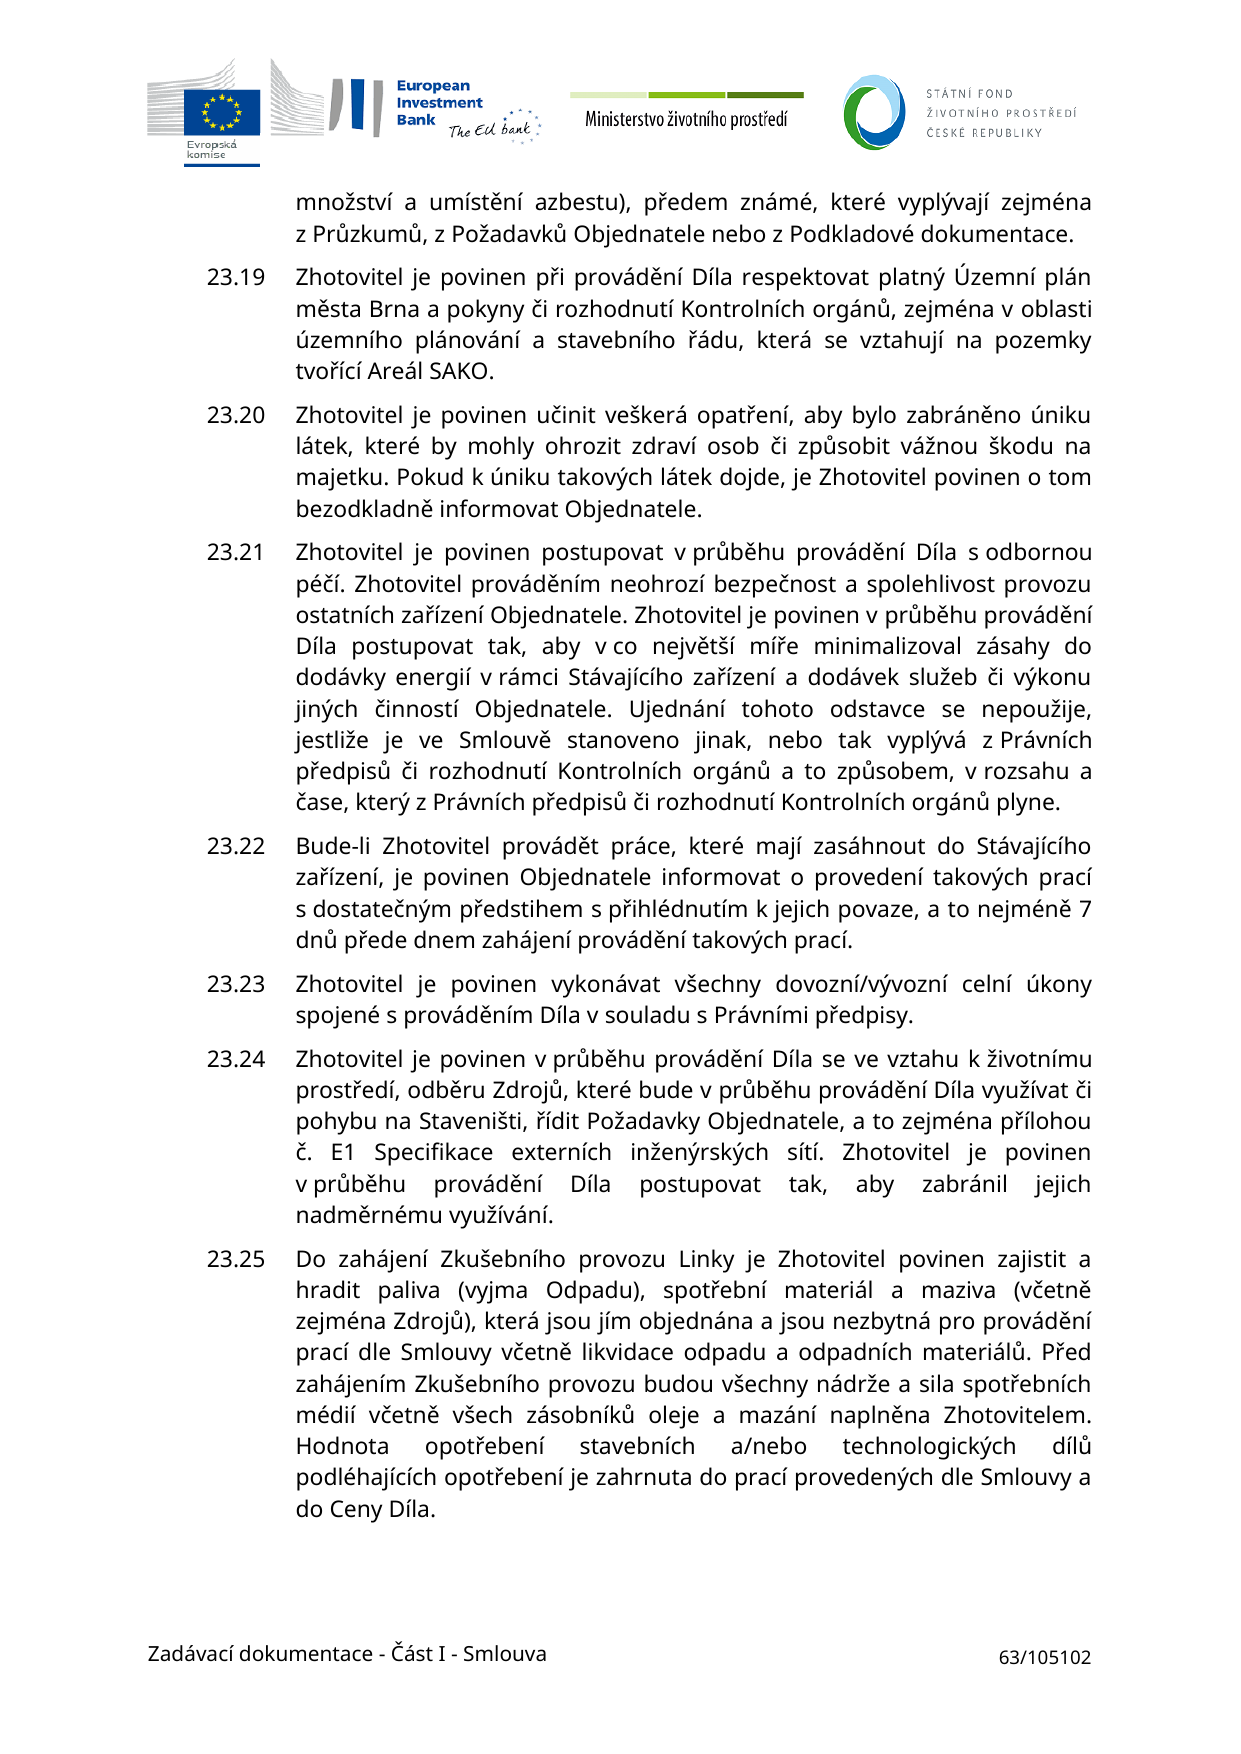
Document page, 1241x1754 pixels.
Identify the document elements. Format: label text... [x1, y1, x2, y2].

list Zhotovitel je povinen při provádění Díla respektovat platný Územní plán města Brna a pokyny či rozhodnutí Kontrolních orgánů, zejména v oblasti územního plánování a stavebního řádu, která se vztahují na pozemky tvořící Areál SAKO. [207, 261, 1093, 386]
picture [147, 55, 1092, 167]
list Zhotovitel je povinen vykonávat všechny dovozní/vývozní celní úkony spojené s prováděním Díla v souladu s Právními předpisy. [207, 967, 1093, 1030]
list Zhotovitel je povinen učinit veškerá opatření, aby bylo zabráněno úniku látek, které by mohly ohrozit zdraví osob či způsobit vážnou škodu na majetku. Pokud k úniku takových látek dojde, je Zhotovitel povinen o tom bezodkladně informovat Objednatele. [207, 399, 1093, 524]
list Zhotovitel je povinen postupovat v průběhu provádění Díla s odbornou péčí. Zhotovitel prováděním neohrozí bezpečnost a spolehlivost provozu ostatních zařízení Objednatele. Zhotovitel je povinen v průběhu provádění Díla postupovat tak, aby v co největší míře minimalizoval zásahy do dodávky energií v rámci Stávajícího zařízení a dodávek služeb či výkonu jiných činností Objednatele. Ujednání tohoto odstavce se nepoužije, jestliže je ve Smlouvě stanoveno jinak, nebo tak vyplývá z Právních předpisů či rozhodnutí Kontrolních orgánů a to způsobem, v rozsahu a čase, který z Právních předpisů či rozhodnutí Kontrolních orgánů plyne. [207, 536, 1093, 817]
list Bude-li Zhotovitel provádět práce, které mají zasáhnout do Stávajícího zařízení, je povinen Objednatele informovat o provedení takových prací s dostatečným předstihem s přihlédnutím k jejich povaze, a to nejméně 7 dnů přede dnem zahájení provádění takových prací. [207, 830, 1093, 955]
list Do zahájení Zkušebního provozu Linky je Zhotovitel povinen zajistit a hradit paliva (vyjma Odpadu), spotřební materiál a maziva (včetně zejména Zdrojů), která jsou jím objednána a jsou nezbytná pro provádění prací dle Smlouvy včetně likvidace odpadu a odpadních materiálů. Před zahájením Zkušebního provozu budou všechny nádrže a sila spotřebních médií včetně všech zásobníků oleje a mazání naplněna Zhotovitelem. Hodnota opotřebení stavebních a/nebo technologických dílů podléhajících opotřebení je zahrnuta do prací provedených dle Smlouvy a do Ceny Díla. [207, 1242, 1093, 1524]
list Zhotovitel je povinen v průběhu provádění Díla se ve vztahu k životnímu prostředí, odběru Zdrojů, které bude v průběhu provádění Díla využívat či pohybu na Staveništi, řídit Požadavky Objednatele, a to zejména přílohou č. E1 Specifikace externích inženýrských sítí. Zhotovitel je povinen v průběhu provádění Díla postupovat tak, aby zabránil jejich nadměrnému využívání. [207, 1042, 1093, 1230]
